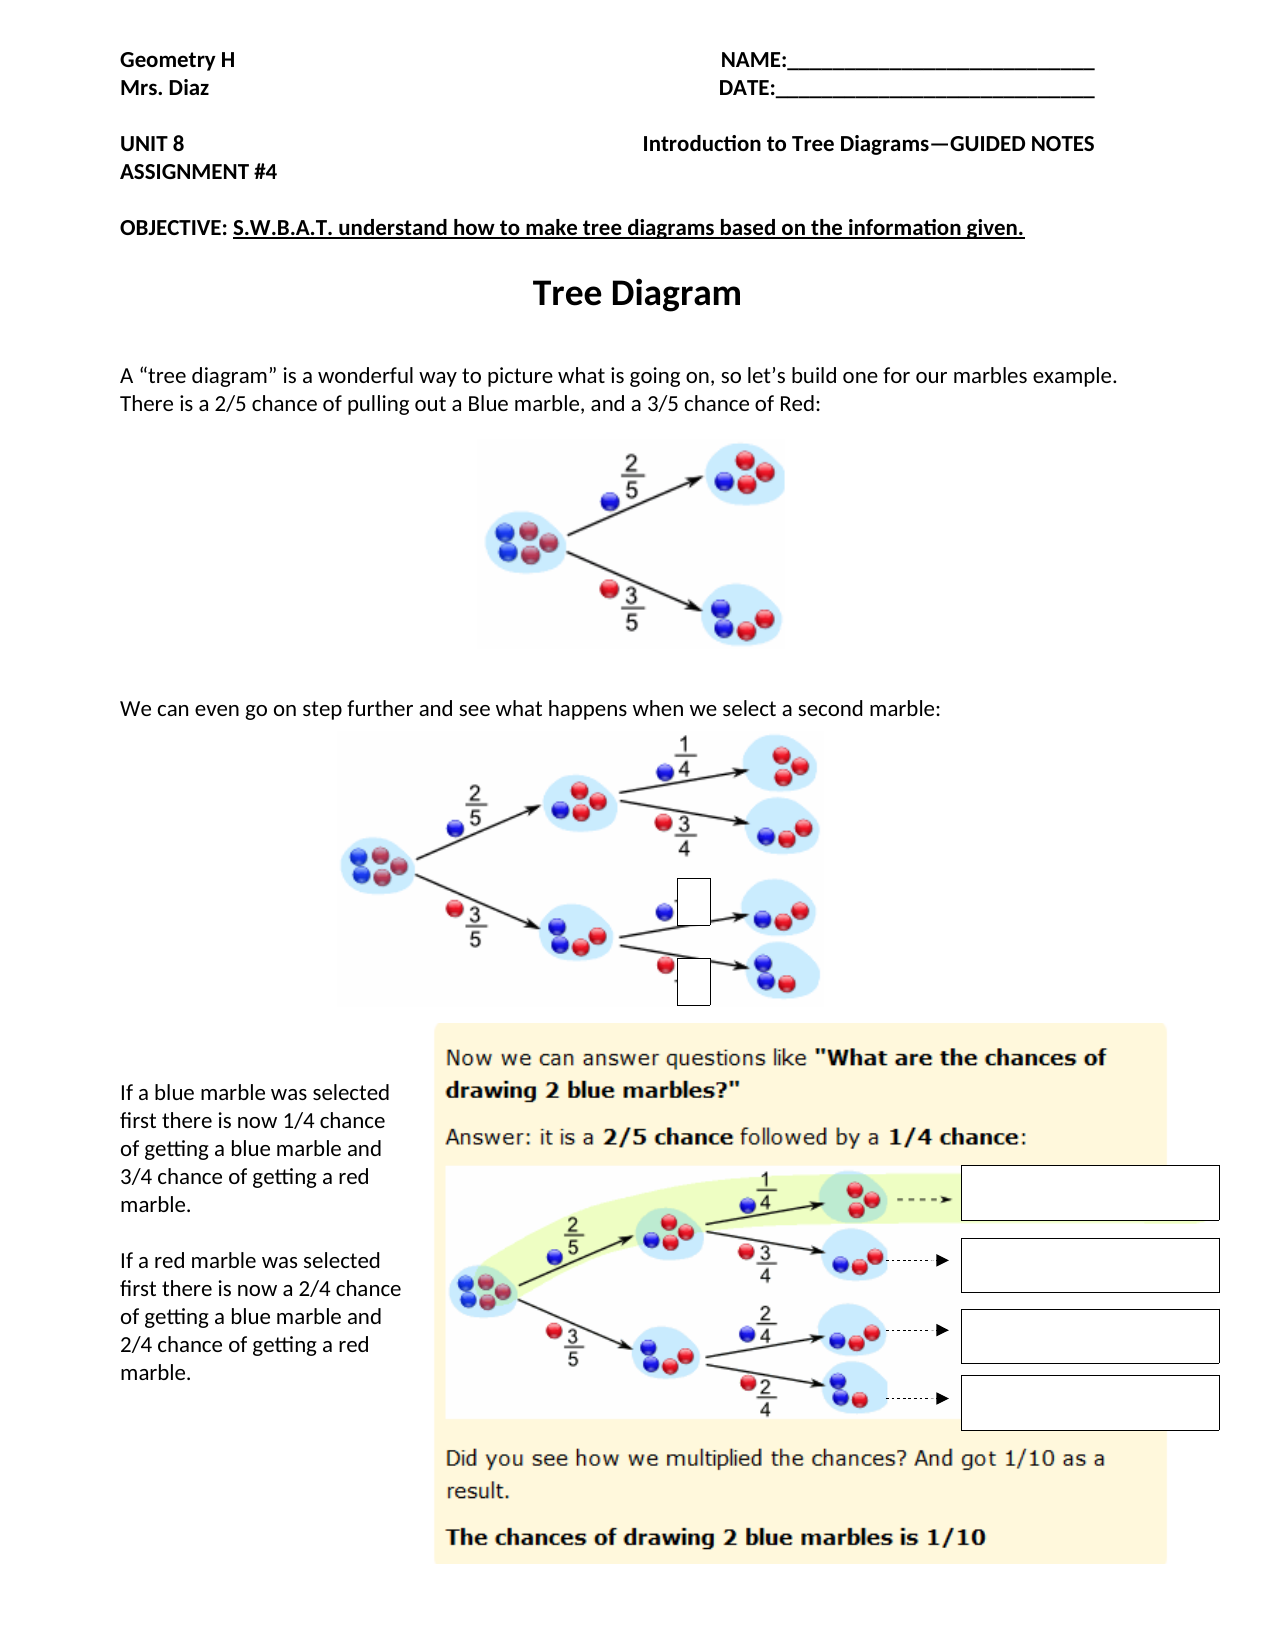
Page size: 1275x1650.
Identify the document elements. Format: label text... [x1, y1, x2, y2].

text If a blue marble was selected first there is now 1/4 chance of getting a blue marble and 3/4 chance of getting a red marble. [120, 1078, 423, 1218]
text We can even go on step further and see what happens when we select a second marble: [120, 694, 1155, 722]
text If a red marble was selected first there is now a 2/4 chance of getting a blue marble and 2/4 chance of getting a red marble. [120, 1246, 423, 1387]
text Tree Diagram [120, 269, 1155, 315]
picture [476, 416, 799, 667]
text A “tree diagram” is a wonderful way to picture what is going on, so let’s build one for our marbles example. [120, 361, 1155, 389]
text There is a 2/5 chance of pulling out a Blue marble, and a 3/5 chance of Red: [120, 389, 1155, 417]
picture [336, 722, 1218, 1564]
